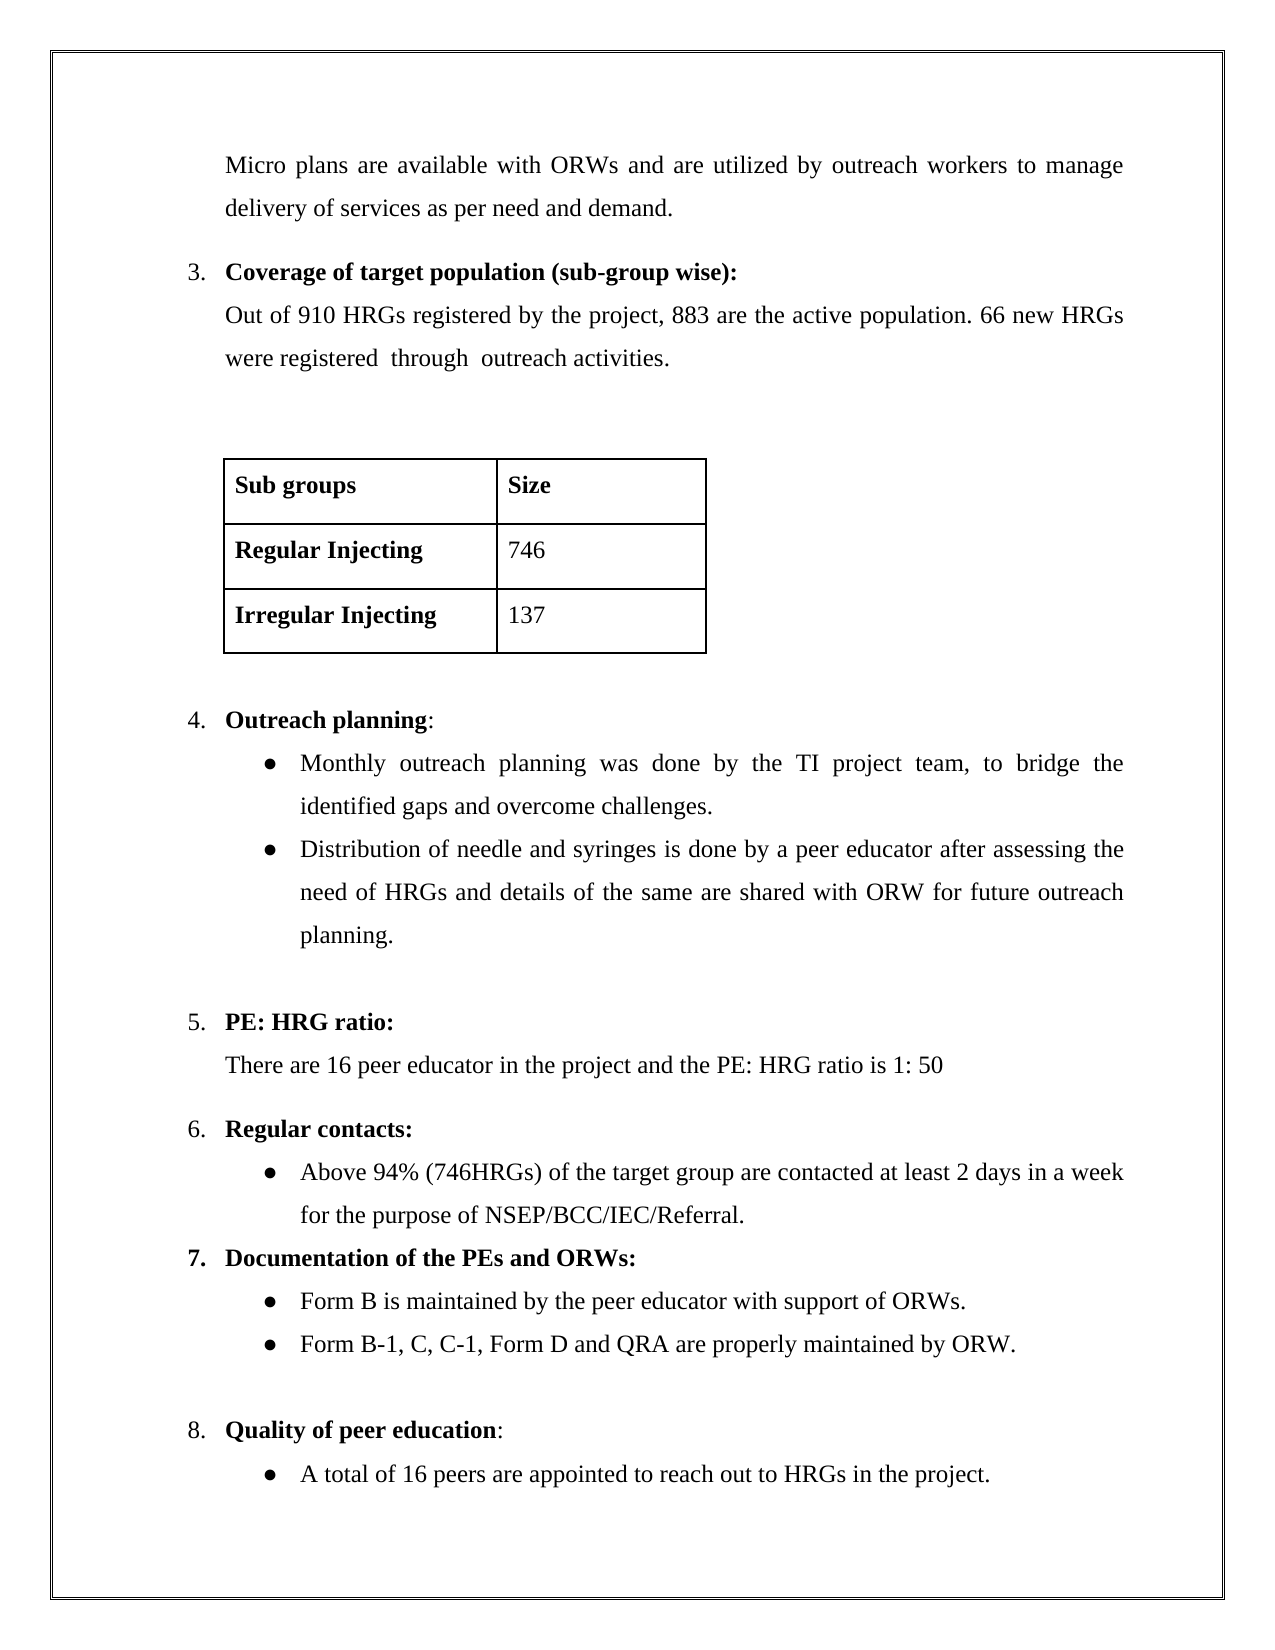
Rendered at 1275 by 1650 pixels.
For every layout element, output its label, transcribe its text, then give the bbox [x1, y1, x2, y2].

list Outreach planning: [187, 705, 1125, 733]
list Distribution of needle and syringes is done by a peer educator after assessing the need of HRGs and details of the same are shared with ORW for future outreach planning. [262, 834, 1125, 949]
table_cell 746 [498, 525, 705, 587]
text Micro plans are available with ORWs and are utilized by outreach workers to manage delivery of services as per need and demand. [225, 150, 1125, 222]
list Form B-1, C, C-1, Form D and QRA are properly maintained by ORW. [262, 1329, 1125, 1358]
list Monthly outreach planning was done by the TI project team, to bridge the identified gaps and overcome challenges. [262, 748, 1125, 820]
list Above 94% (746HRGs) of the target group are contacted at least 2 days in a week for the purpose of NSEP/BCC/IEC/Referral. [262, 1157, 1125, 1229]
list PE: HRG ratio: [187, 1007, 1125, 1035]
list A total of 16 peers are appointed to reach out to HRGs in the project. [262, 1459, 1125, 1487]
table_header Sub groups [225, 460, 496, 523]
table_cell Irregular Injecting [225, 590, 496, 652]
list Coverage of target population (sub-group wise): [187, 257, 1125, 286]
text There are 16 peer educator in the project and the PE: HRG ratio is 1: 50 [225, 1050, 1125, 1078]
list Quality of peer education: [187, 1416, 1125, 1444]
list Documentation of the PEs and ORWs: [187, 1243, 1125, 1272]
text Out of 910 HRGs registered by the project, 883 are the active population. 66 new HRGs were registered through outreach activities. [225, 300, 1125, 372]
table_header Size [498, 460, 705, 523]
list Form B is maintained by the peer educator with support of ORWs. [262, 1286, 1125, 1315]
list Regular contacts: [187, 1114, 1125, 1142]
table_cell 137 [498, 590, 705, 652]
table_cell Regular Injecting [225, 525, 496, 587]
